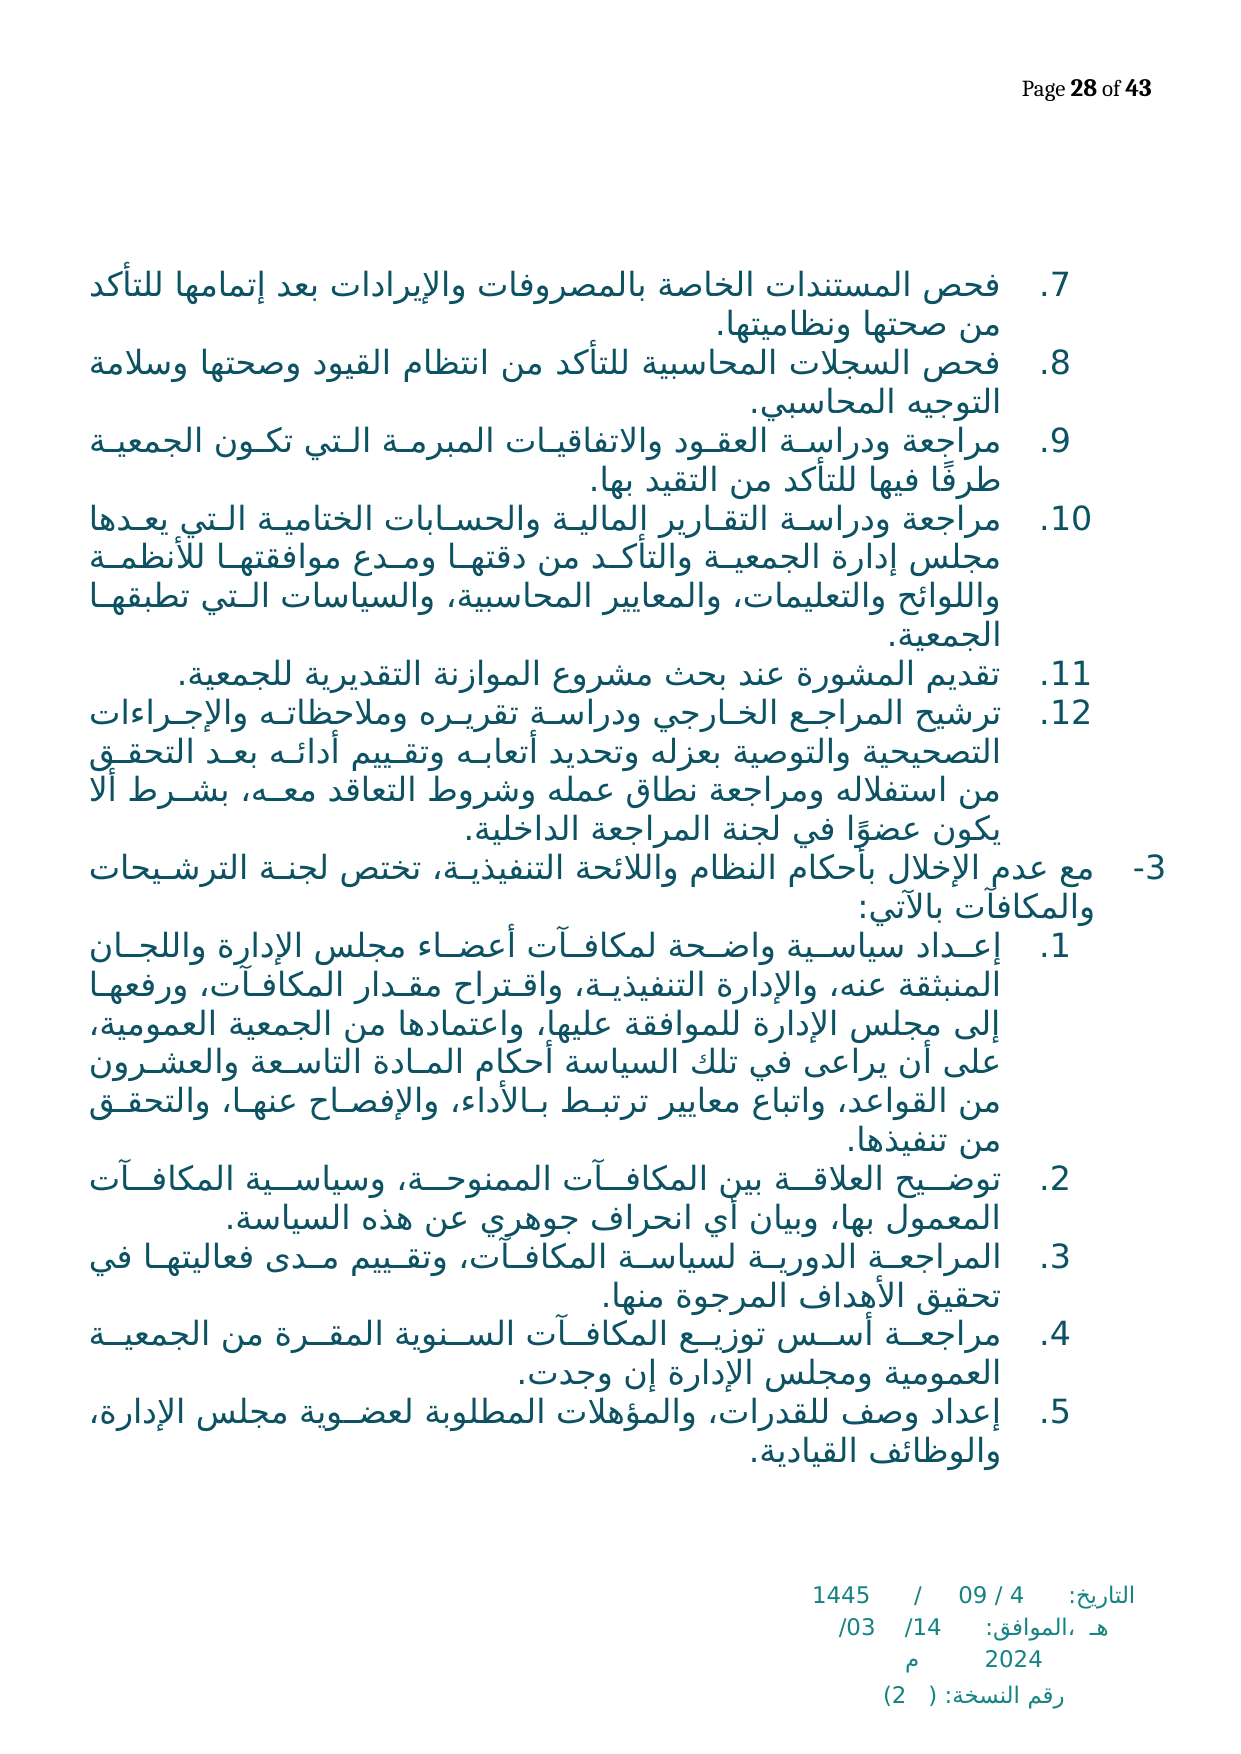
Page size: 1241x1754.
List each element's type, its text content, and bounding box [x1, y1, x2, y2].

list تقديم المشورة عند بحث مشروع الموازنة التقديرية للجمعية. [89, 654, 1039, 693]
list مراجعة أسس توزيع المكافآت السنوية المقرة من الجمعية العمومية ومجلس الإدارة إن وجدت. [89, 1315, 1039, 1393]
list توضيح العلاقة بين المكافآت الممنوحة، وسياسية المكافآت المعمول بها، وبيان أي انحراف جوهري عن هذه السياسة. [89, 1159, 1039, 1237]
list مع عدم الإخلال بأحكام النظام واللائحة التنفيذية، تختص لجنة الترشيحات والمكافآت بالآتي: [89, 849, 1133, 926]
list ترشيح المراجع الخارجي ودراسة تقريره وملاحظاته والإجراءات التصحيحية والتوصية بعزله وتحديد أتعابه وتقييم أدائه بعد التحقق من استفلاله ومراجعة نطاق عمله وشروط التعاقد معه، بشرط ألا يكون عضوًا في لجنة المراجعة الداخلية. [89, 693, 1039, 849]
list مراجعة ودراسة التقارير المالية والحسابات الختامية التي يعدها مجلس إدارة الجمعية والتأكد من دقتها ومدع موافقتها للأنظمة واللوائح والتعليمات، والمعايير المحاسبية، والسياسات التي تطبقها الجمعية. [89, 499, 1039, 654]
list مراجعة ودراسة العقود والاتفاقيات المبرمة التي تكون الجمعية طرفًا فيها للتأكد من التقيد بها. [89, 421, 1039, 499]
list المراجعة الدورية لسياسة المكافآت، وتقييم مدى فعاليتها في تحقيق الأهداف المرجوة منها. [89, 1237, 1039, 1315]
list إعداد سياسية واضحة لمكافآت أعضاء مجلس الإدارة واللجان المنبثقة عنه، والإدارة التنفيذية، واقتراح مقدار المكافآت، ورفعها إلى مجلس الإدارة للموافقة عليها، واعتمادها من الجمعية العمومية، على أن يراعى في تلك السياسة أحكام المادة التاسعة والعشرون من القواعد، واتباع معايير ترتبط بالأداء، والإفصاح عنها، والتحقق من تنفيذها. [89, 926, 1039, 1159]
list فحص السجلات المحاسبية للتأكد من انتظام القيود وصحتها وسلامة التوجيه المحاسبي. [89, 343, 1039, 421]
list فحص المستندات الخاصة بالمصروفات والإيرادات بعد إتمامها للتأكد من صحتها ونظاميتها. [89, 266, 1039, 343]
list إعداد وصف للقدرات، والمؤهلات المطلوبة لعضوية مجلس الإدارة، والوظائف القيادية. [89, 1393, 1039, 1470]
